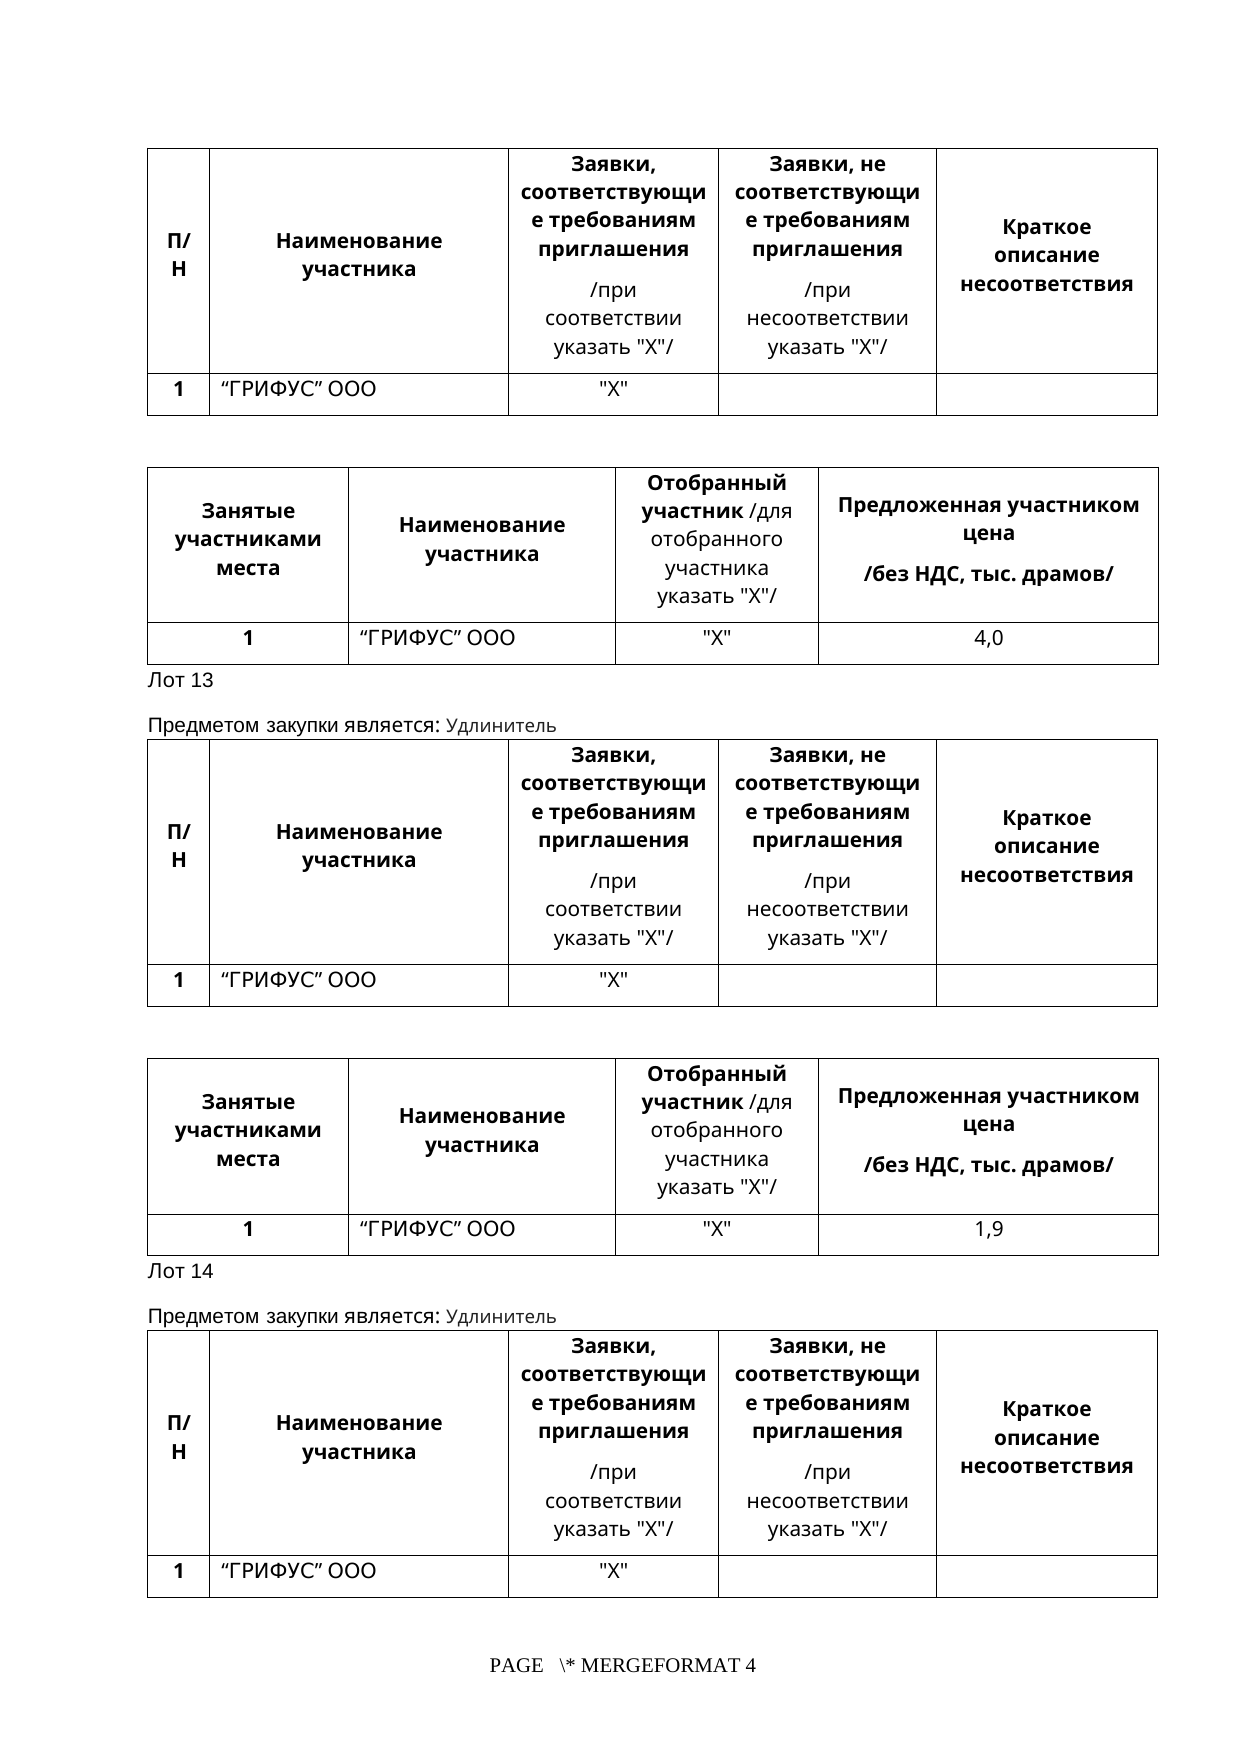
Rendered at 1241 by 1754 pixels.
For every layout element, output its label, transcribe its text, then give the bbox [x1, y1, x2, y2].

table_cell 1 [148, 374, 209, 415]
table_header Заявки, соответствующие требованиям приглашения /при соответствии указать "X"/ [509, 1331, 718, 1555]
table_cell "X" [509, 374, 718, 415]
table_header Отобранный участник /для отобранного участника указать "X"/ [616, 1059, 818, 1213]
table_cell [719, 965, 936, 1006]
table_cell "X" [509, 965, 718, 1006]
table_header Занятые участниками места [148, 1059, 348, 1213]
table_cell "X" [616, 1215, 818, 1255]
table_header Наименование участника [210, 1331, 508, 1555]
table_cell “ГРИФУС” ООО [210, 1556, 508, 1597]
table_header Заявки, не соответствующие требованиям приглашения /при несоответствии указать "X"/ [719, 149, 936, 373]
table_header Краткое описание несоответствия [937, 1331, 1157, 1555]
table_header Наименование участника [210, 149, 508, 373]
table_cell [937, 1556, 1157, 1597]
table_header Отобранный участник /для отобранного участника указать "X"/ [616, 468, 818, 622]
table_cell “ГРИФУС” ООО [349, 1215, 615, 1255]
table_header Наименование участника [349, 1059, 615, 1213]
table_header Занятые участниками места [148, 468, 348, 622]
table_header Краткое описание несоответствия [937, 740, 1157, 964]
table_header Заявки, соответствующие требованиям приглашения /при соответствии указать "X"/ [509, 149, 718, 373]
table_cell [719, 374, 936, 415]
table_header П/Н [148, 1331, 209, 1555]
text Лот 13 [148, 665, 1092, 694]
table_cell "X" [616, 623, 818, 664]
table_header Заявки, не соответствующие требованиям приглашения /при несоответствии указать "X"/ [719, 1331, 936, 1555]
table_cell 1 [148, 1556, 209, 1597]
table_header Предложенная участником цена /без НДС, тыс. драмов/ [819, 468, 1158, 622]
table_cell 4,0 [819, 623, 1158, 664]
table_header Предложенная участником цена /без НДС, тыс. драмов/ [819, 1059, 1158, 1213]
table_cell 1 [148, 965, 209, 1006]
table_cell "X" [509, 1556, 718, 1597]
table_header Наименование участника [349, 468, 615, 622]
table_cell 1,9 [819, 1215, 1158, 1255]
table_cell “ГРИФУС” ООО [210, 965, 508, 1006]
table_cell [937, 374, 1157, 415]
text Предметом закупки является: Удлинитель [148, 710, 1092, 739]
table_cell “ГРИФУС” ООО [210, 374, 508, 415]
table_header Краткое описание несоответствия [937, 149, 1157, 373]
text Предметом закупки является: Удлинитель [148, 1302, 1092, 1330]
table_cell 1 [148, 1215, 348, 1255]
table_cell “ГРИФУС” ООО [349, 623, 615, 664]
table_header П/Н [148, 740, 209, 964]
table_cell [719, 1556, 936, 1597]
table_header П/Н [148, 149, 209, 373]
text Лот 14 [148, 1256, 1092, 1285]
table_header Заявки, соответствующие требованиям приглашения /при соответствии указать "X"/ [509, 740, 718, 964]
table_header Наименование участника [210, 740, 508, 964]
table_cell [937, 965, 1157, 1006]
table_header Заявки, не соответствующие требованиям приглашения /при несоответствии указать "X"/ [719, 740, 936, 964]
table_cell 1 [148, 623, 348, 664]
